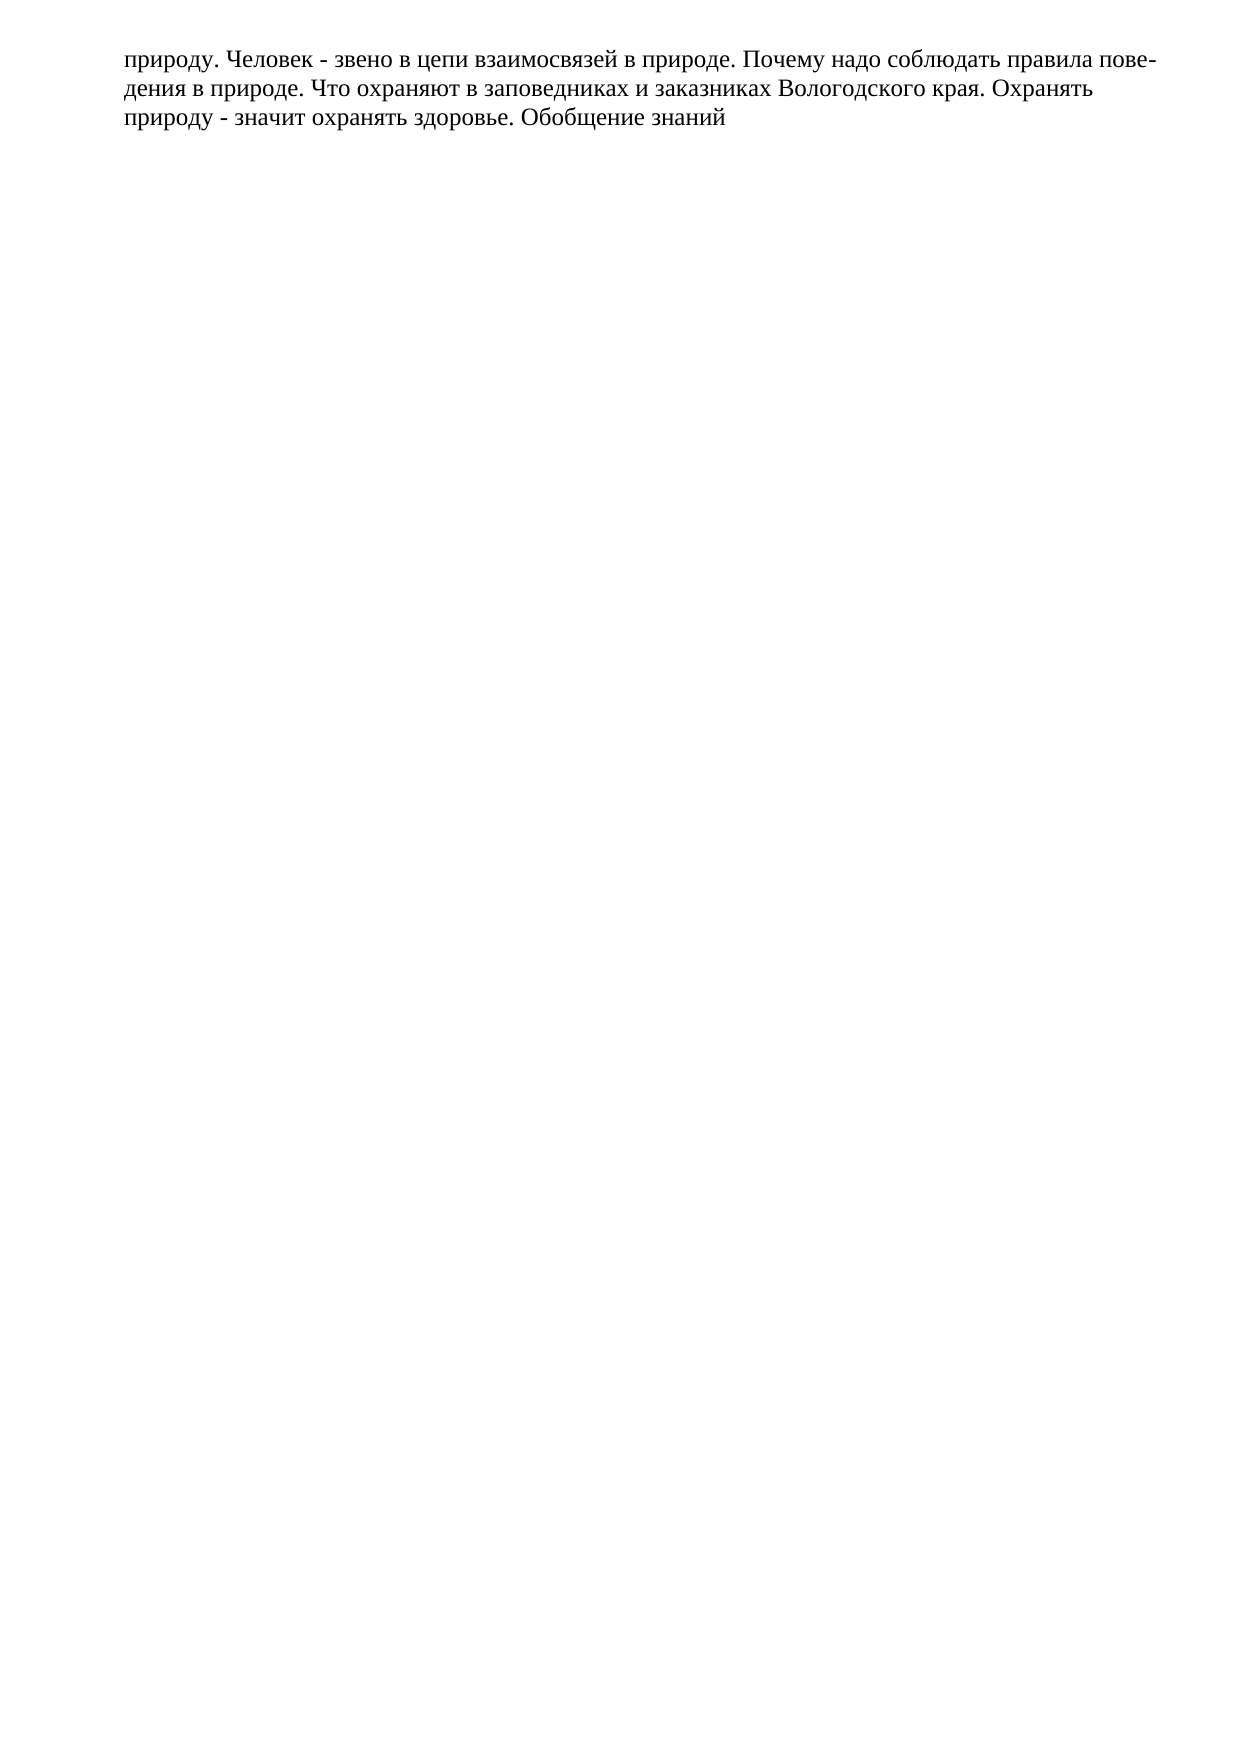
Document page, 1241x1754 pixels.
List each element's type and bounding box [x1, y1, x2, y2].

text [124, 44, 1166, 131]
